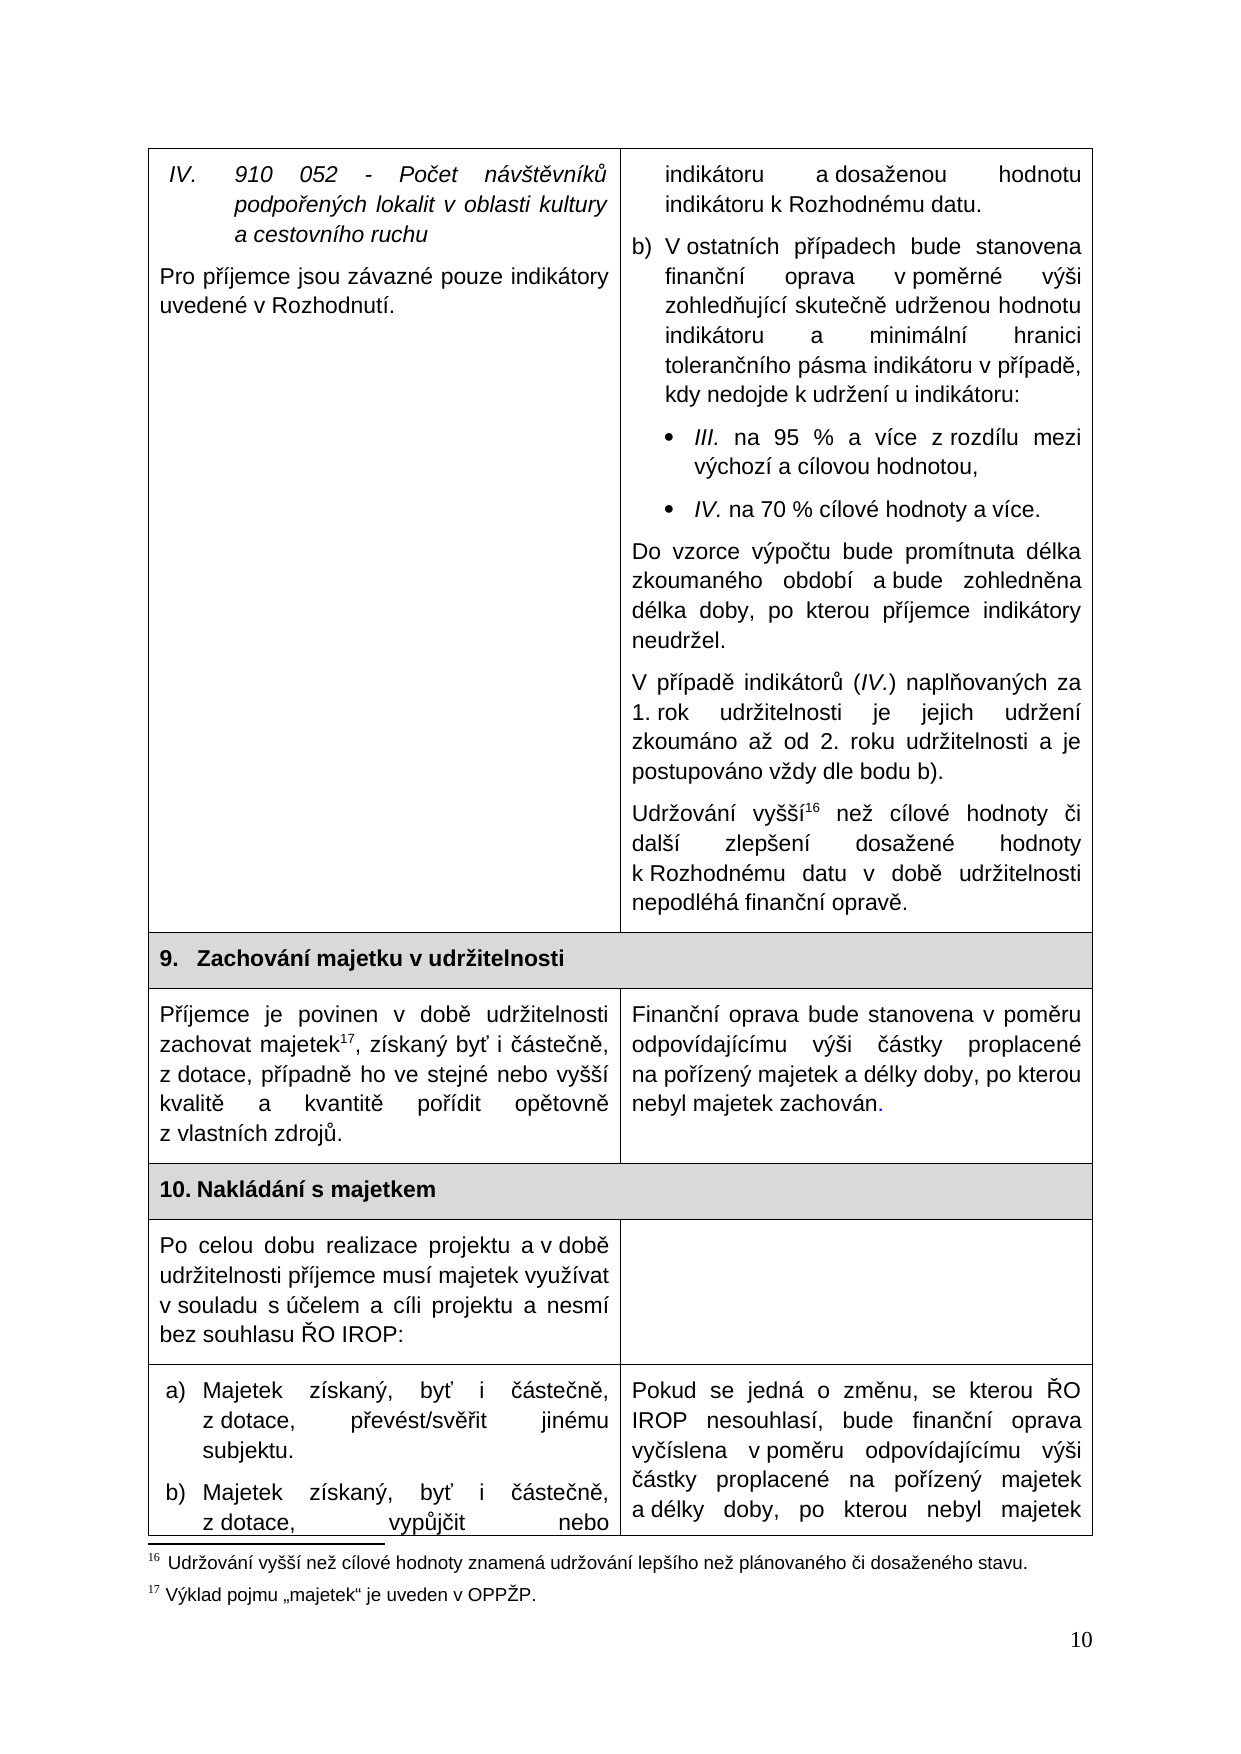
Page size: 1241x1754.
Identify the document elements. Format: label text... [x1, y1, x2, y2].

table_cell Zachování majetku v udržitelnosti [149, 933, 1092, 988]
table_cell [149, 149, 620, 932]
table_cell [621, 1365, 1092, 1535]
table_cell Finanční oprava bude stanovena v poměru odpovídajícímu výši částky proplacené na pořízený majetek a délky doby, po kterou nebyl majetek zachován. [621, 989, 1092, 1163]
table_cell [149, 1365, 620, 1535]
table_cell Nakládání s majetkem [149, 1164, 1092, 1219]
table_cell Po celou dobu realizace projektu a v době udržitelnosti příjemce musí majetek využívat v souladu s účelem a cíli projektu a nesmí bez souhlasu ŘO IROP: [149, 1220, 620, 1364]
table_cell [621, 149, 1092, 932]
table_cell Příjemce je povinen v době udržitelnosti zachovat majetek, získaný byť i částečně, z dotace, případně ho ve stejné nebo vyšší kvalitě a kvantitě pořídit opětovně z vlastních zdrojů. [149, 989, 620, 1163]
table_cell [621, 1220, 1092, 1364]
